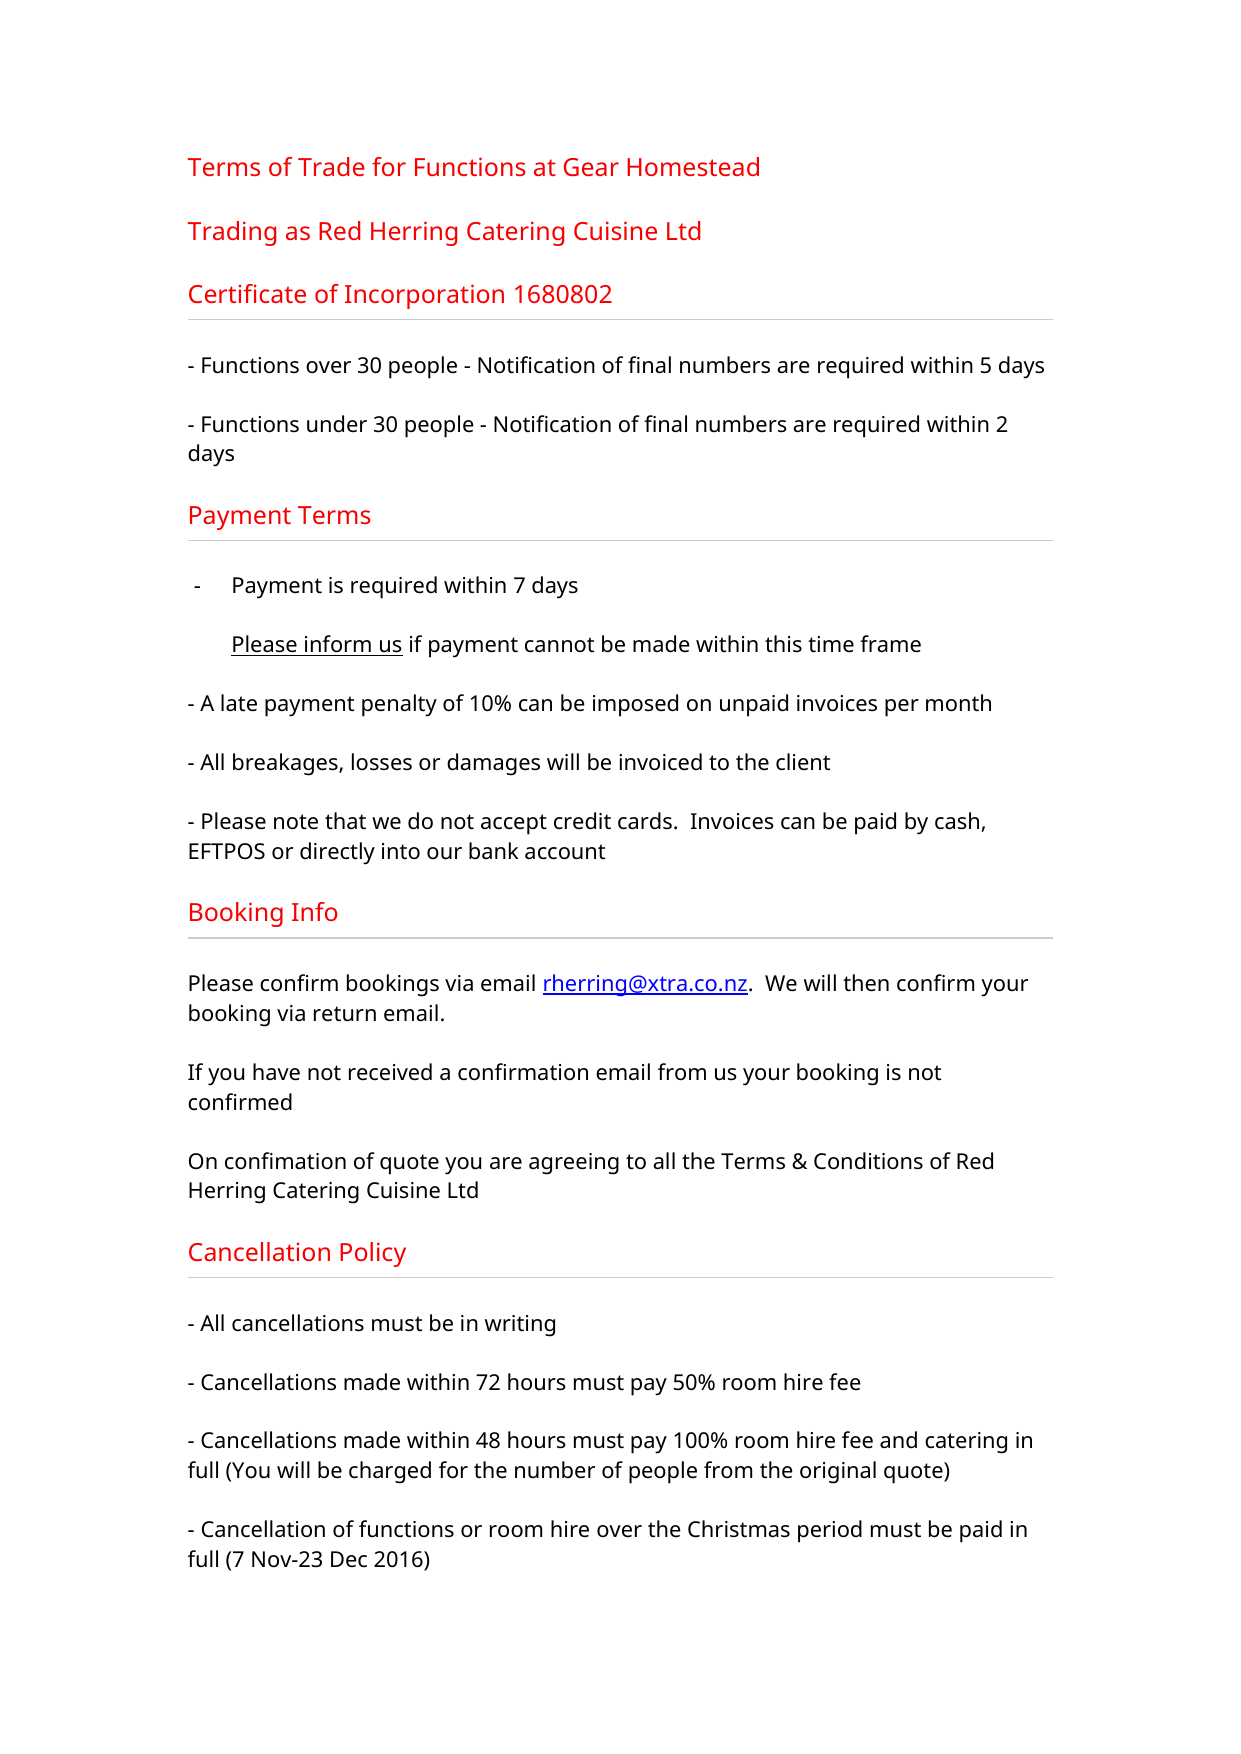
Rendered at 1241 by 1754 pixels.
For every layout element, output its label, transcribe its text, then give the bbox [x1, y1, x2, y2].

title Trading as Red Herring Catering Cuisine Ltd [187, 213, 1053, 247]
text Please confirm bookings via email rherring@xtra.co.nz. We will then confirm your booking via return email. [187, 968, 1053, 1028]
text - Cancellation of functions or room hire over the Christmas period must be paid in full (7 Nov-23 Dec 2016) [187, 1514, 1053, 1574]
text - All cancellations must be in writing [187, 1307, 1053, 1337]
text Please inform us if payment cannot be made within this time frame [231, 629, 1053, 659]
text On confimation of quote you are agreeing to all the Terms & Conditions of Red Herring Catering Cuisine Ltd [187, 1146, 1053, 1205]
title Certificate of Incorporation 1680802 [187, 276, 1053, 320]
text - Cancellations made within 48 hours must pay 100% room hire fee and catering in full (You will be charged for the number of people from the original quote) [187, 1425, 1053, 1485]
title Terms of Trade for Functions at Gear Homestead [187, 150, 1053, 184]
text - Please note that we do not accept credit cards. Invoices can be paid by cash, EFTPOS or directly into our bank account [187, 806, 1053, 866]
list Payment is required within 7 days [194, 570, 1053, 600]
text - Cancellations made within 72 hours must pay 50% room hire fee [187, 1366, 1053, 1396]
text - All breakages, losses or damages will be invoiced to the client [187, 747, 1053, 777]
title Payment Terms [187, 497, 1053, 541]
text - Functions over 30 people - Notification of final numbers are required within 5 days [187, 349, 1053, 379]
text - Functions under 30 people - Notification of final numbers are required within 2 days [187, 408, 1053, 468]
title Cancellation Policy [187, 1234, 1053, 1278]
text - A late payment penalty of 10% can be imposed on unpaid invoices per month [187, 688, 1053, 718]
title Booking Info [187, 895, 1053, 939]
text If you have not received a confirmation email from us your booking is not confirmed [187, 1057, 1053, 1116]
